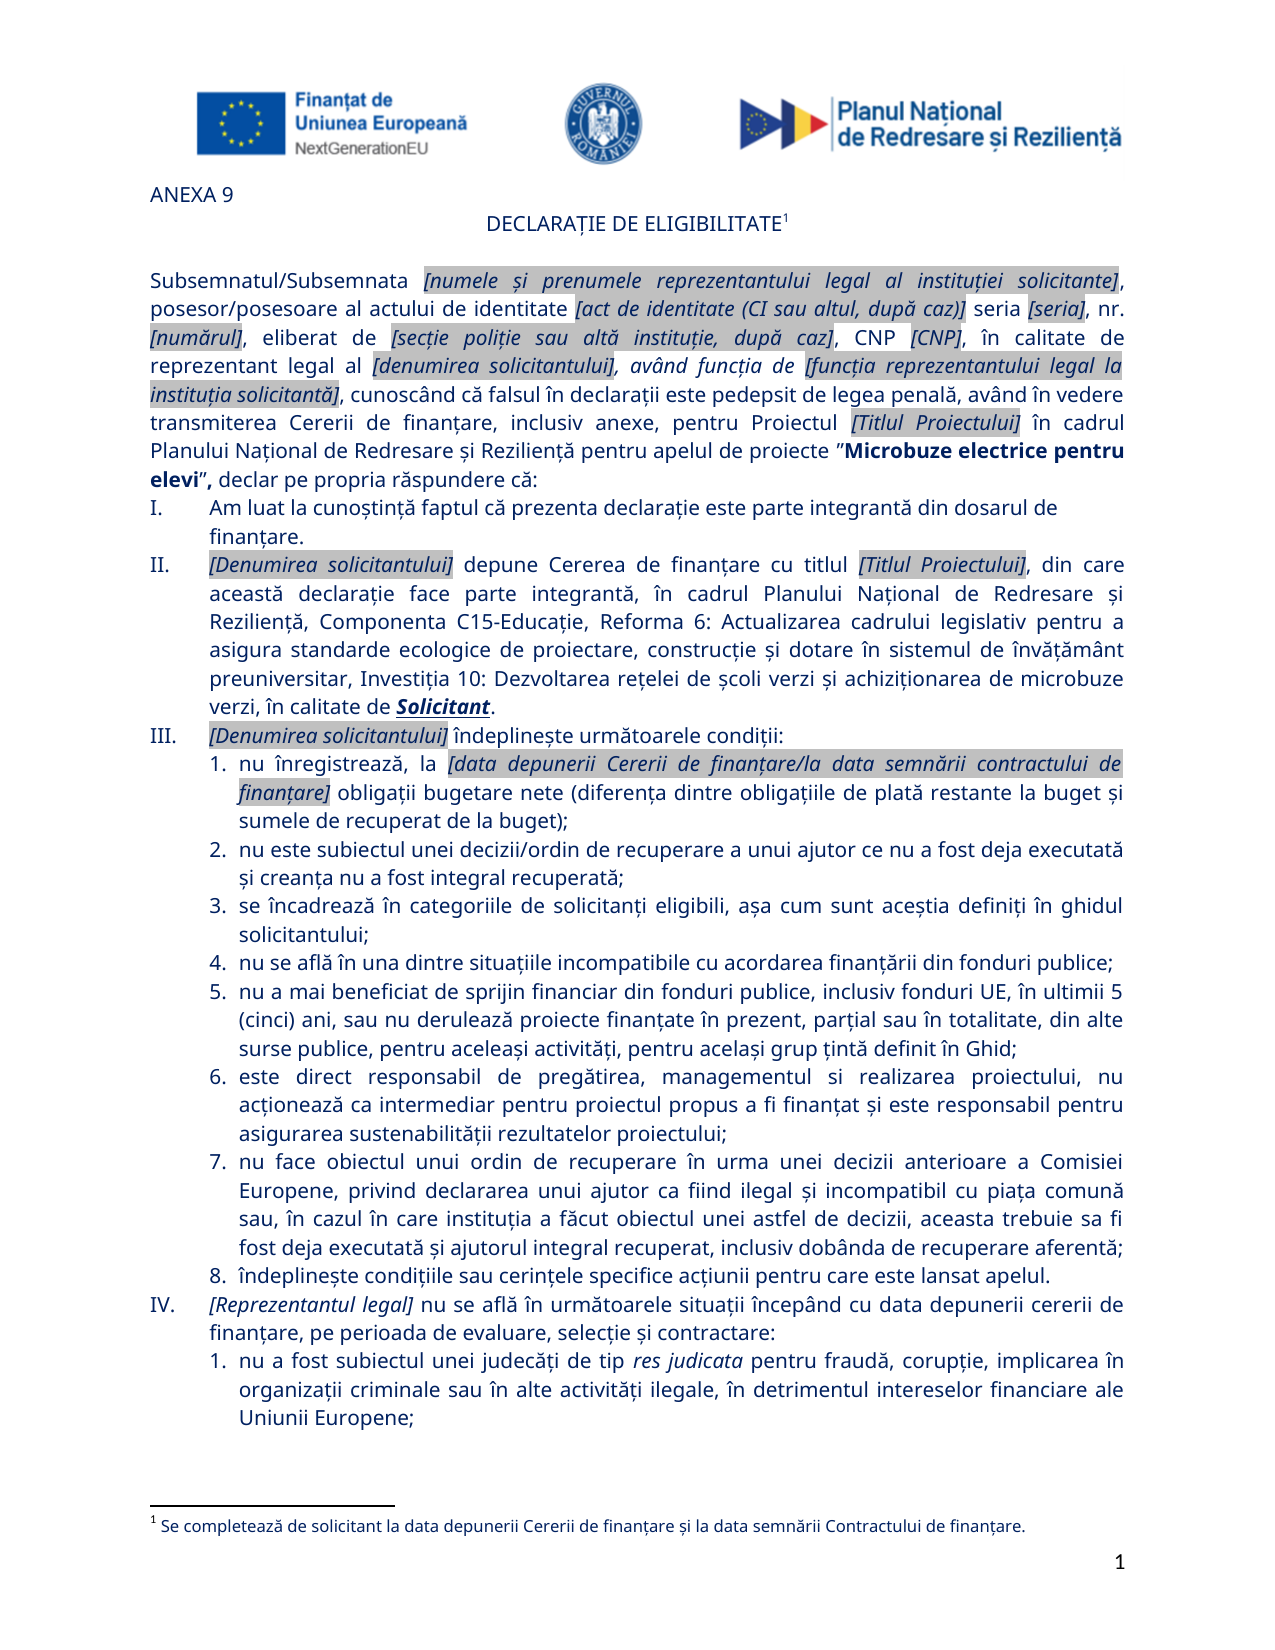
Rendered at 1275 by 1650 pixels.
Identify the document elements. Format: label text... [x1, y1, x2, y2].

list [Reprezentantul legal] nu se află în următoarele situații începând cu data depunerii cererii de finanțare, pe perioada de evaluare, selecție și contractare: [150, 1290, 1125, 1347]
picture [150, 65, 1125, 181]
list Am luat la cunoștință faptul că prezenta declarație este parte integrantă din dosarul de finanțare. [150, 493, 1125, 550]
list [Denumirea solicitantului] depune Cererea de finanțare cu titlul [Titlul Proiectului], din care această declarație face parte integrantă, în cadrul Planului Național de Redresare și Reziliență, Componenta C15-Educație, Reforma 6: Actualizarea cadrului legislativ pentru a asigura standarde ecologice de proiectare, construcție și dotare în sistemul de învățământ preuniversitar, Investiția 10: Dezvoltarea rețelei de școli verzi și achiziționarea de microbuze verzi, în calitate de Solicitant. [150, 550, 1125, 721]
text ANEXA 9 [150, 181, 1125, 209]
text Subsemnatul/Subsemnata [numele și prenumele reprezentantului legal al instituției solicitante], posesor/posesoare al actului de identitate [act de identitate (CI sau altul, după caz)] seria [seria], nr. [numărul], eliberat de [secție poliție sau altă instituție, după caz], CNP [CNP], în calitate de reprezentant legal al [denumirea solicitantului], având funcția de [funcția reprezentantului legal la instituția solicitantă], cunoscând că falsul în declarații este pedepsit de legea penală, având în vedere transmiterea Cererii de finanțare, inclusiv anexe, pentru Proiectul [Titlul Proiectului] în cadrul Planului Național de Redresare și Reziliență pentru apelul de proiecte ”Microbuze electrice pentru elevi”, declar pe propria răspundere că: [150, 266, 1125, 493]
list se încadrează în categoriile de solicitanți eligibili, așa cum sunt aceștia definiți în ghidul solicitantului; [209, 892, 1125, 948]
list nu a fost subiectul unei judecăți de tip res judicata pentru fraudă, corupție, implicarea în organizații criminale sau în alte activități ilegale, în detrimentul intereselor financiare ale Uniunii Europene; [209, 1347, 1125, 1432]
list [Denumirea solicitantului] îndeplinește următoarele condiții: [448, 721, 1125, 749]
list nu se află în una dintre situațiile incompatibile cu acordarea finanțării din fonduri publice; [209, 948, 1125, 977]
list este direct responsabil de pregătirea, managementul si realizarea proiectului, nu acționează ca intermediar pentru proiectul propus a fi finanțat și este responsabil pentru asigurarea sustenabilității rezultatelor proiectului; [209, 1062, 1125, 1147]
list nu înregistrează, la [data depunerii Cererii de finanțare/la data semnării contractului de finanțare] obligații bugetare nete (diferența dintre obligațiile de plată restante la buget și sumele de recuperat de la buget); [209, 749, 1125, 835]
list nu a mai beneficiat de sprijin financiar din fonduri publice, inclusiv fonduri UE, în ultimii 5 (cinci) ani, sau nu derulează proiecte finanțate în prezent, parțial sau în totalitate, din alte surse publice, pentru aceleași activități, pentru același grup țintă definit în Ghid; [209, 977, 1125, 1062]
list nu este subiectul unei decizii/ordin de recuperare a unui ajutor ce nu a fost deja executată și creanța nu a fost integral recuperată; [209, 835, 1125, 892]
text DECLARAŢIE DE ELIGIBILITATE [150, 209, 1125, 237]
list îndeplinește condițiile sau cerințele specifice acțiunii pentru care este lansat apelul. [209, 1261, 1125, 1290]
list nu face obiectul unui ordin de recuperare în urma unei decizii anterioare a Comisiei Europene, privind declararea unui ajutor ca fiind ilegal și incompatibil cu piața comună sau, în cazul în care instituția a făcut obiectul unei astfel de decizii, aceasta trebuie sa fi fost deja executată și ajutorul integral recuperat, inclusiv dobânda de recuperare aferentă; [209, 1147, 1125, 1261]
